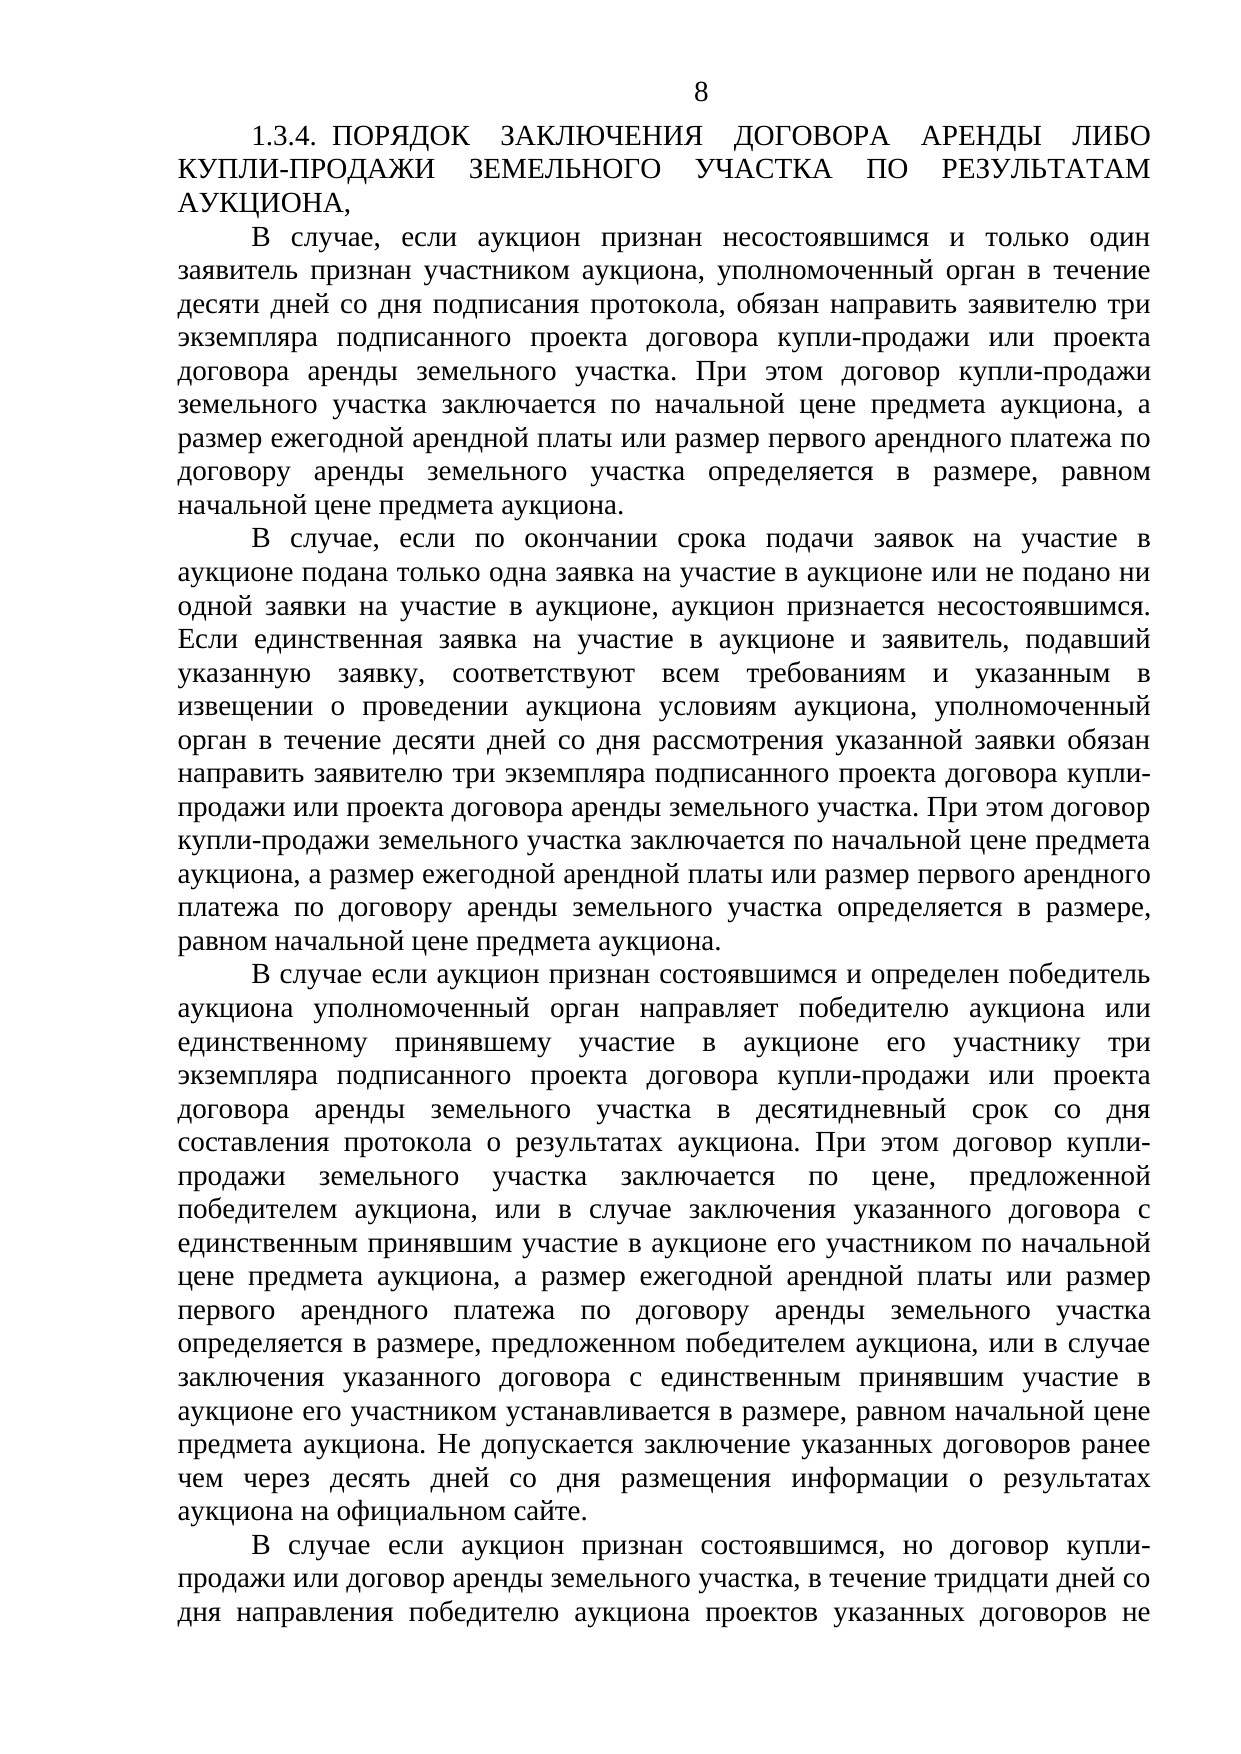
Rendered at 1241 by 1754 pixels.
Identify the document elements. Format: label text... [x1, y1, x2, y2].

text В случае, если по окончании срока подачи заявок на участие в аукционе подана только одна заявка на участие в аукционе или не подано ни одной заявки на участие в аукционе, аукцион признается несостоявшимся. Если единственная заявка на участие в аукционе и заявитель, подавший указанную заявку, соответствуют всем требованиям и указанным в извещении о проведении аукциона условиям аукциона, уполномоченный орган в течение десяти дней со дня рассмотрения указанной заявки обязан направить заявителю три экземпляра подписанного проекта договора купли-продажи или проекта договора аренды земельного участка. При этом договор купли-продажи земельного участка заключается по начальной цене предмета аукциона, а размер ежегодной арендной платы или размер первого арендного платежа по договору аренды земельного участка определяется в размере, равном начальной цене предмета аукциона. [177, 521, 1152, 957]
text В случае если аукцион признан состоявшимся и определен победитель аукциона уполномоченный орган направляет победителю аукциона или единственному принявшему участие в аукционе его участнику три экземпляра подписанного проекта договора купли-продажи или проекта договора аренды земельного участка в десятидневный срок со дня составления протокола о результатах аукциона. При этом договор купли-продажи земельного участка заключается по цене, предложенной победителем аукциона, или в случае заключения указанного договора с единственным принявшим участие в аукционе его участником по начальной цене предмета аукциона, а размер ежегодной арендной платы или размер первого арендного платежа по договору аренды земельного участка определяется в размере, предложенном победителем аукциона, или в случае заключения указанного договора с единственным принявшим участие в аукционе его участником устанавливается в размере, равном начальной цене предмета аукциона. Не допускается заключение указанных договоров ранее чем через десять дней со дня размещения информации о результатах аукциона на официальном сайте. [177, 957, 1152, 1527]
text 1.3.4. ПОРЯДОК ЗАКЛЮЧЕНИЯ ДОГОВОРА АРЕНДЫ ЛИБО КУПЛИ-ПРОДАЖИ ЗЕМЕЛЬНОГО УЧАСТКА ПО РЕЗУЛЬТАТАМ АУКЦИОНА, [177, 118, 1152, 219]
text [177, 1527, 1152, 1627]
text В случае, если аукцион признан несостоявшимся и только один заявитель признан участником аукциона, уполномоченный орган в течение десяти дней со дня подписания протокола, обязан направить заявителю три экземпляра подписанного проекта договора купли-продажи или проекта договора аренды земельного участка. При этом договор купли-продажи земельного участка заключается по начальной цене предмета аукциона, а размер ежегодной арендной платы или размер первого арендного платежа по договору аренды земельного участка определяется в размере, равном начальной цене предмета аукциона. [177, 219, 1152, 521]
